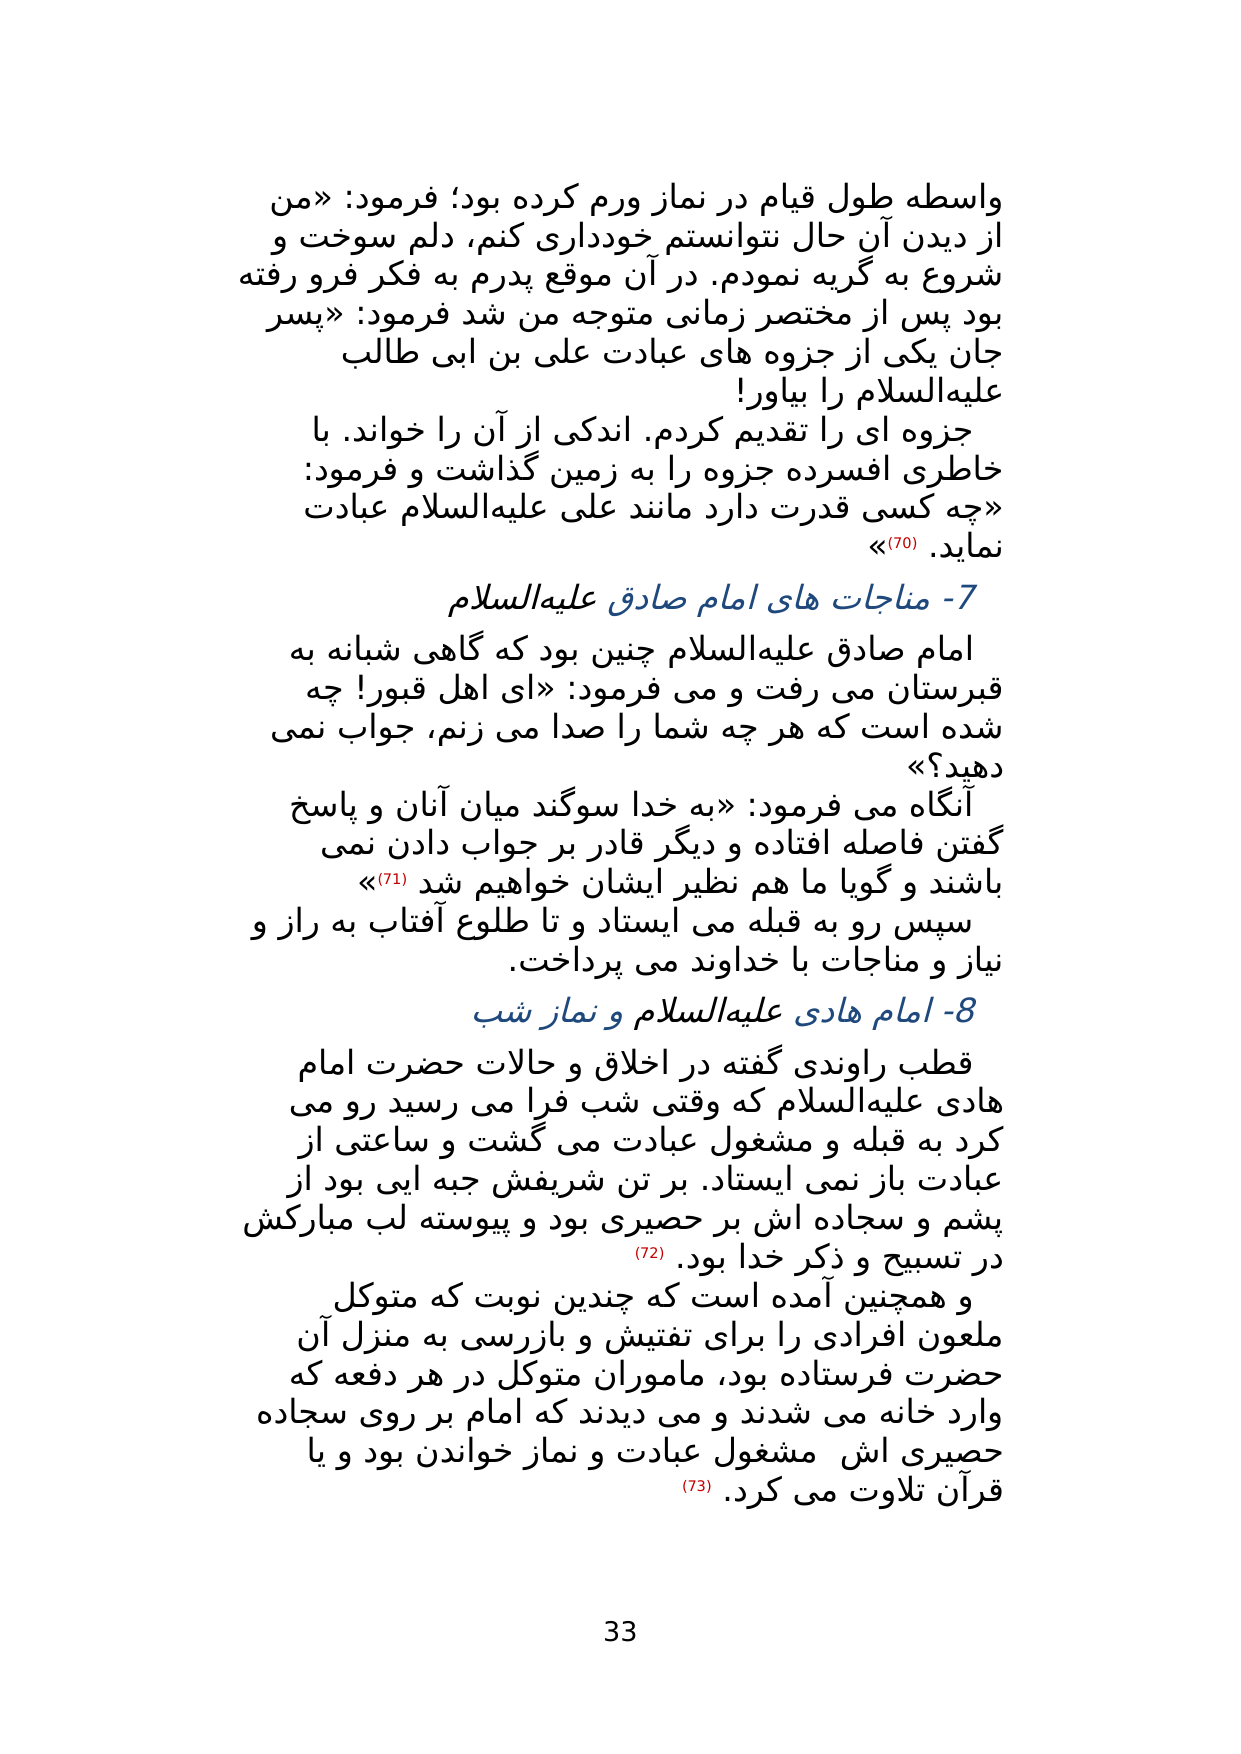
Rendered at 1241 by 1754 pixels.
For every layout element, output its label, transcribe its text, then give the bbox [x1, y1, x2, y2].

subtitle 7- مناجات هاى امام صادق عليه‌السلام [236, 578, 1004, 617]
text آنگاه مى فرمود: «به خدا سوگند ميان آنان و پاسخ گفتن فاصله افتاده و ديگر قادر بر جواب دادن نمى باشند و گويا ما هم نظير ايشان خواهيم شد (71)» [236, 785, 1004, 902]
text سپس رو به قبله مى ايستاد و تا طلوع آفتاب به راز و نياز و مناجات با خداوند مى پرداخت. [236, 902, 1004, 979]
text قطب راوندى گفته در اخلاق و حالات حضرت امام هادى عليه‌السلام كه وقتى شب فرا مى رسيد رو مى كرد به قبله و مشغول عبادت مى گشت و ساعتى از عبادت باز نمى ايستاد. بر تن شريفش جبه ايى بود از پشم و سجاده اش بر حصيرى بود و پيوسته لب مباركش در تسبيح و ذكر خدا بود. (72) [236, 1043, 1004, 1276]
text و همچنين آمده است كه چندين نوبت كه متوكل ملعون افرادى را براى تفتيش و بازرسى به منزل آن حضرت فرستاده بود، ماموران متوكل در هر دفعه كه وارد خانه مى شدند و مى ديدند كه امام بر روى سجاده حصيرى اش ‍ مشغول عبادت و نماز خواندن بود و يا قرآن تلاوت مى كرد. (73) [236, 1276, 1004, 1509]
subtitle 8- امام هادى عليه‌السلام و نماز شب [236, 992, 1004, 1031]
text جزوه اى را تقديم كردم. اندكى از آن را خواند. با خاطرى افسرده جزوه را به زمين گذاشت و فرمود: «چه كسى قدرت دارد مانند على عليه‌السلام عبادت نمايد. (70)» [236, 410, 1004, 566]
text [236, 177, 1004, 410]
text امام صادق عليه‌السلام چنين بود كه گاهى شبانه به قبرستان مى رفت و مى فرمود: «اى اهل قبور! چه شده است كه هر چه شما را صدا مى زنم، جواب نمى دهيد؟» [236, 629, 1004, 785]
